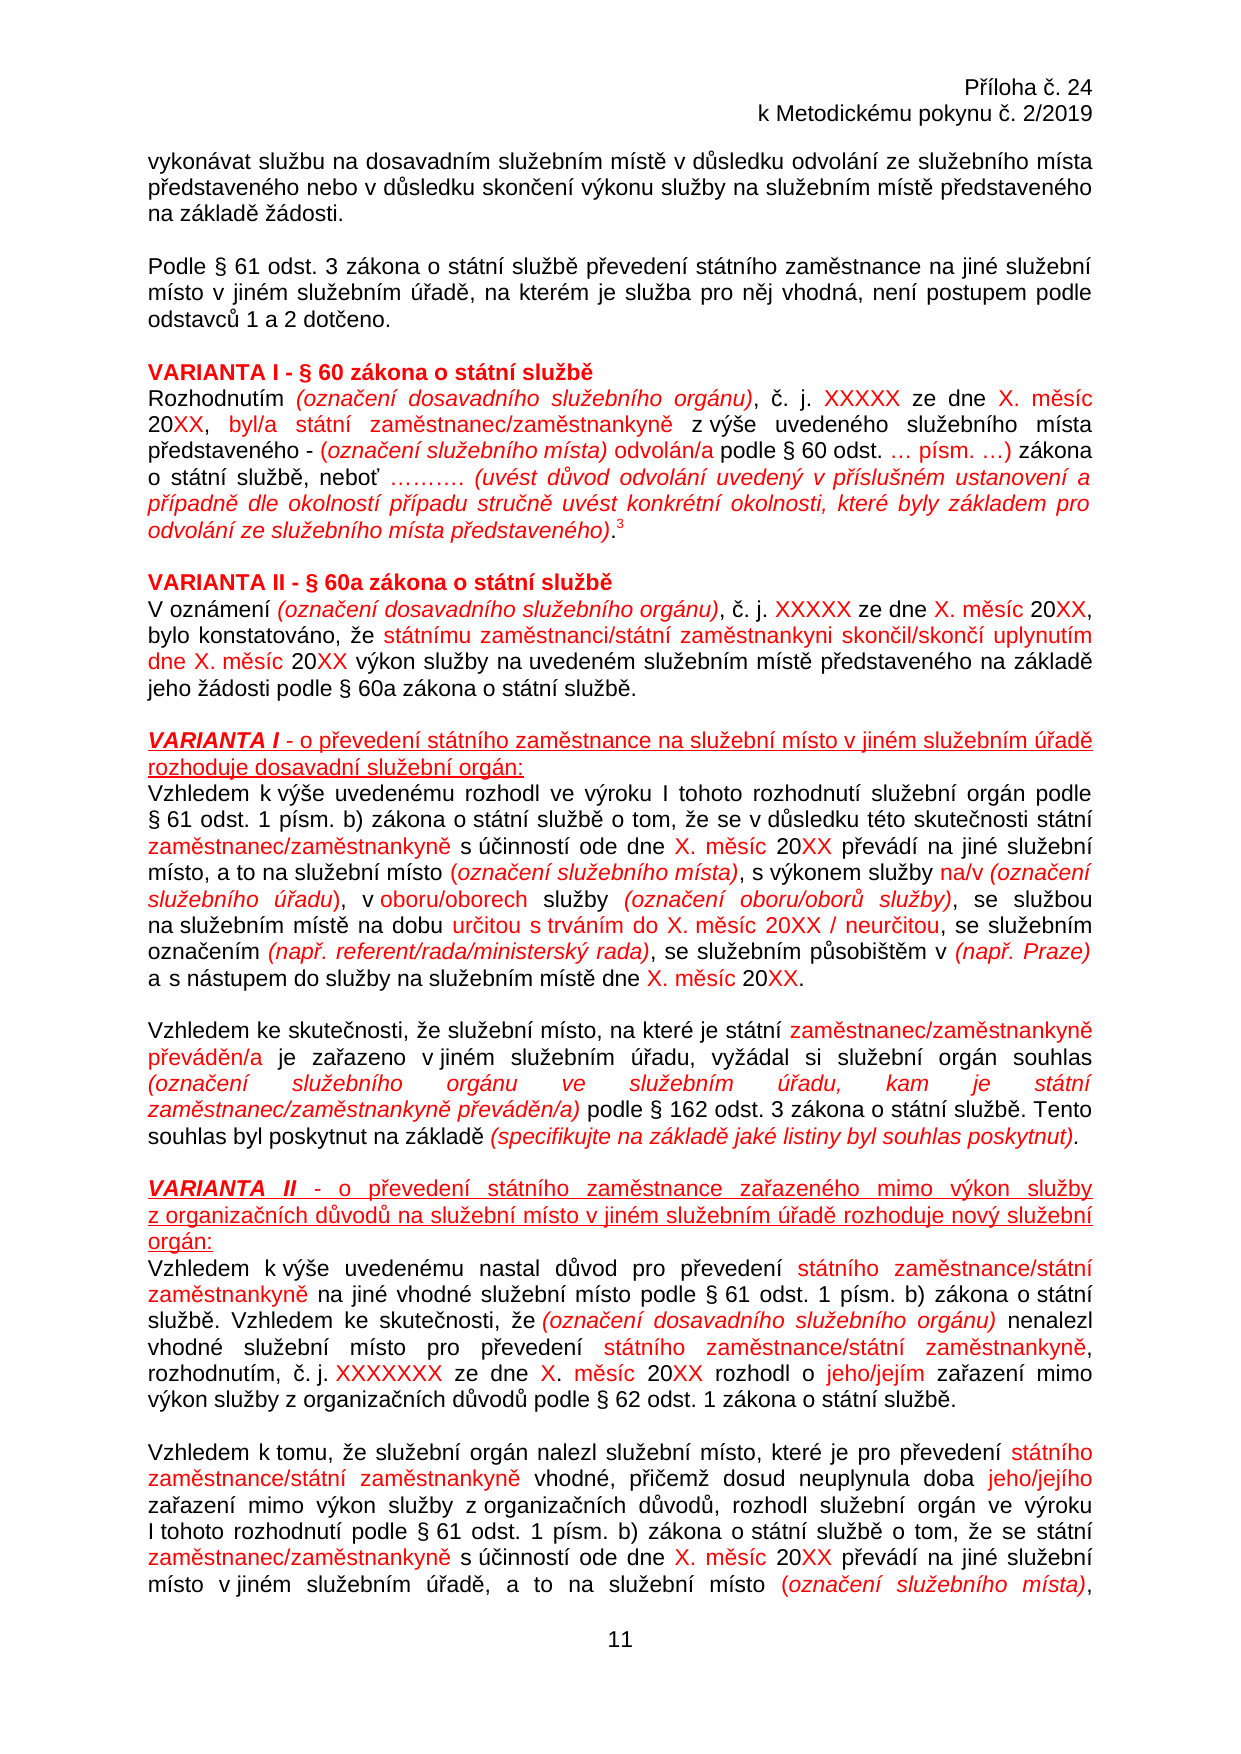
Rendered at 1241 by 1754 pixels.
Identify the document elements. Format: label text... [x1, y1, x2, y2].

text VARIANTA I - o převedení státního zaměstnance na služební místo v jiném služebním úřadě rozhoduje dosavadní služební orgán: [148, 751, 1093, 780]
text VARIANTA II - o převedení státního zaměstnance zařazeného mimo výkon služby z organizačních důvodů na služební místo v jiném služebním úřadě rozhoduje nový služební orgán: [148, 1199, 1093, 1225]
text V oznámení (označení dosavadního služebního orgánu), č. j. XXXXX ze dne X. měsíc 20XX, bylo konstatováno, že státnímu zaměstnanci/státní zaměstnankyni skončil/skončí uplynutím dne X. měsíc 20XX výkon služby na uvedeném služebním místě představeného na základě jeho žádosti podle § 60a zákona o státní službě. [148, 596, 1093, 701]
text VARIANTA II - o převedení státního zaměstnance zařazeného mimo výkon služby z organizačních důvodů na služební místo v jiném služebním úřadě rozhoduje nový služební orgán: [148, 1175, 1093, 1198]
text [148, 1439, 1093, 1597]
text VARIANTA I - § 60 zákona o státní službě [148, 358, 1093, 385]
text Rozhodnutím (označení dosavadního služebního orgánu), č. j. XXXXX ze dne X. měsíc 20XX, byl/a státní zaměstnanec/zaměstnankyně z výše uvedeného služebního místa představeného - (označení služebního místa) odvolán/a podle § 60 odst. … písm. …) zákona o státní službě, neboť ………. (uvést důvod odvolání uvedený v příslušném ustanovení a případně dle okolností případu stručně uvést konkrétní okolnosti, které byly základem pro odvolání ze služebního místa představeného).3 [148, 385, 1093, 543]
text VARIANTA II - o převedení státního zaměstnance zařazeného mimo výkon služby z organizačních důvodů na služební místo v jiném služebním úřadě rozhoduje nový služební orgán: [148, 1226, 1093, 1254]
text Vzhledem k výše uvedenému rozhodl ve výroku I tohoto rozhodnutí služební orgán podle § 61 odst. 1 písm. b) zákona o státní službě o tom, že se v důsledku této skutečnosti státní zaměstnanec/zaměstnankyně s účinností ode dne X. měsíc 20XX převádí na jiné služební místo, a to na služební místo (označení služebního místa), s výkonem služby na/v (označení služebního úřadu), v oboru/oborech služby (označení oboru/oborů služby), se službou na služebním místě na dobu určitou s trváním do X. měsíc 20XX / neurčitou, se služebním označením (např. referent/rada/ministerský rada), se služebním působištěm v (např. Praze) a s nástupem do služby na služebním místě dne X. měsíc 20XX. [148, 780, 1093, 991]
text Vzhledem k výše uvedenému nastal důvod pro převedení státního zaměstnance/státní zaměstnankyně na jiné vhodné služební místo podle § 61 odst. 1 písm. b) zákona o státní službě. Vzhledem ke skutečnosti, že (označení dosavadního služebního orgánu) nenalezl vhodné služební místo pro převedení státního zaměstnance/státní zaměstnankyně, rozhodnutím, č. j. XXXXXXX ze dne X. měsíc 20XX rozhodl o jeho/jejím zařazení mimo výkon služby z organizačních důvodů podle § 62 odst. 1 zákona o státní službě. [148, 1254, 1093, 1413]
text Podle § 61 odst. 3 zákona o státní službě převedení státního zaměstnance na jiné služební místo v jiném služebním úřadě, na kterém je služba pro něj vhodná, není postupem podle odstavců 1 a 2 dotčeno. [148, 253, 1093, 332]
text VARIANTA I - o převedení státního zaměstnance na služební místo v jiném služebním úřadě rozhoduje dosavadní služební orgán: [148, 727, 1093, 750]
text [148, 148, 1093, 227]
text Vzhledem ke skutečnosti, že služební místo, na které je státní zaměstnanec/zaměstnankyně převáděn/a je zařazeno v jiném služebním úřadu, vyžádal si služební orgán souhlas (označení služebního orgánu ve služebním úřadu, kam je státní zaměstnanec/zaměstnankyně převáděn/a) podle § 162 odst. 3 zákona o státní službě. Tento souhlas byl poskytnut na základě (specifikujte na základě jaké listiny byl souhlas poskytnut). [148, 1017, 1093, 1149]
text VARIANTA II - § 60a zákona o státní službě [148, 569, 1093, 596]
